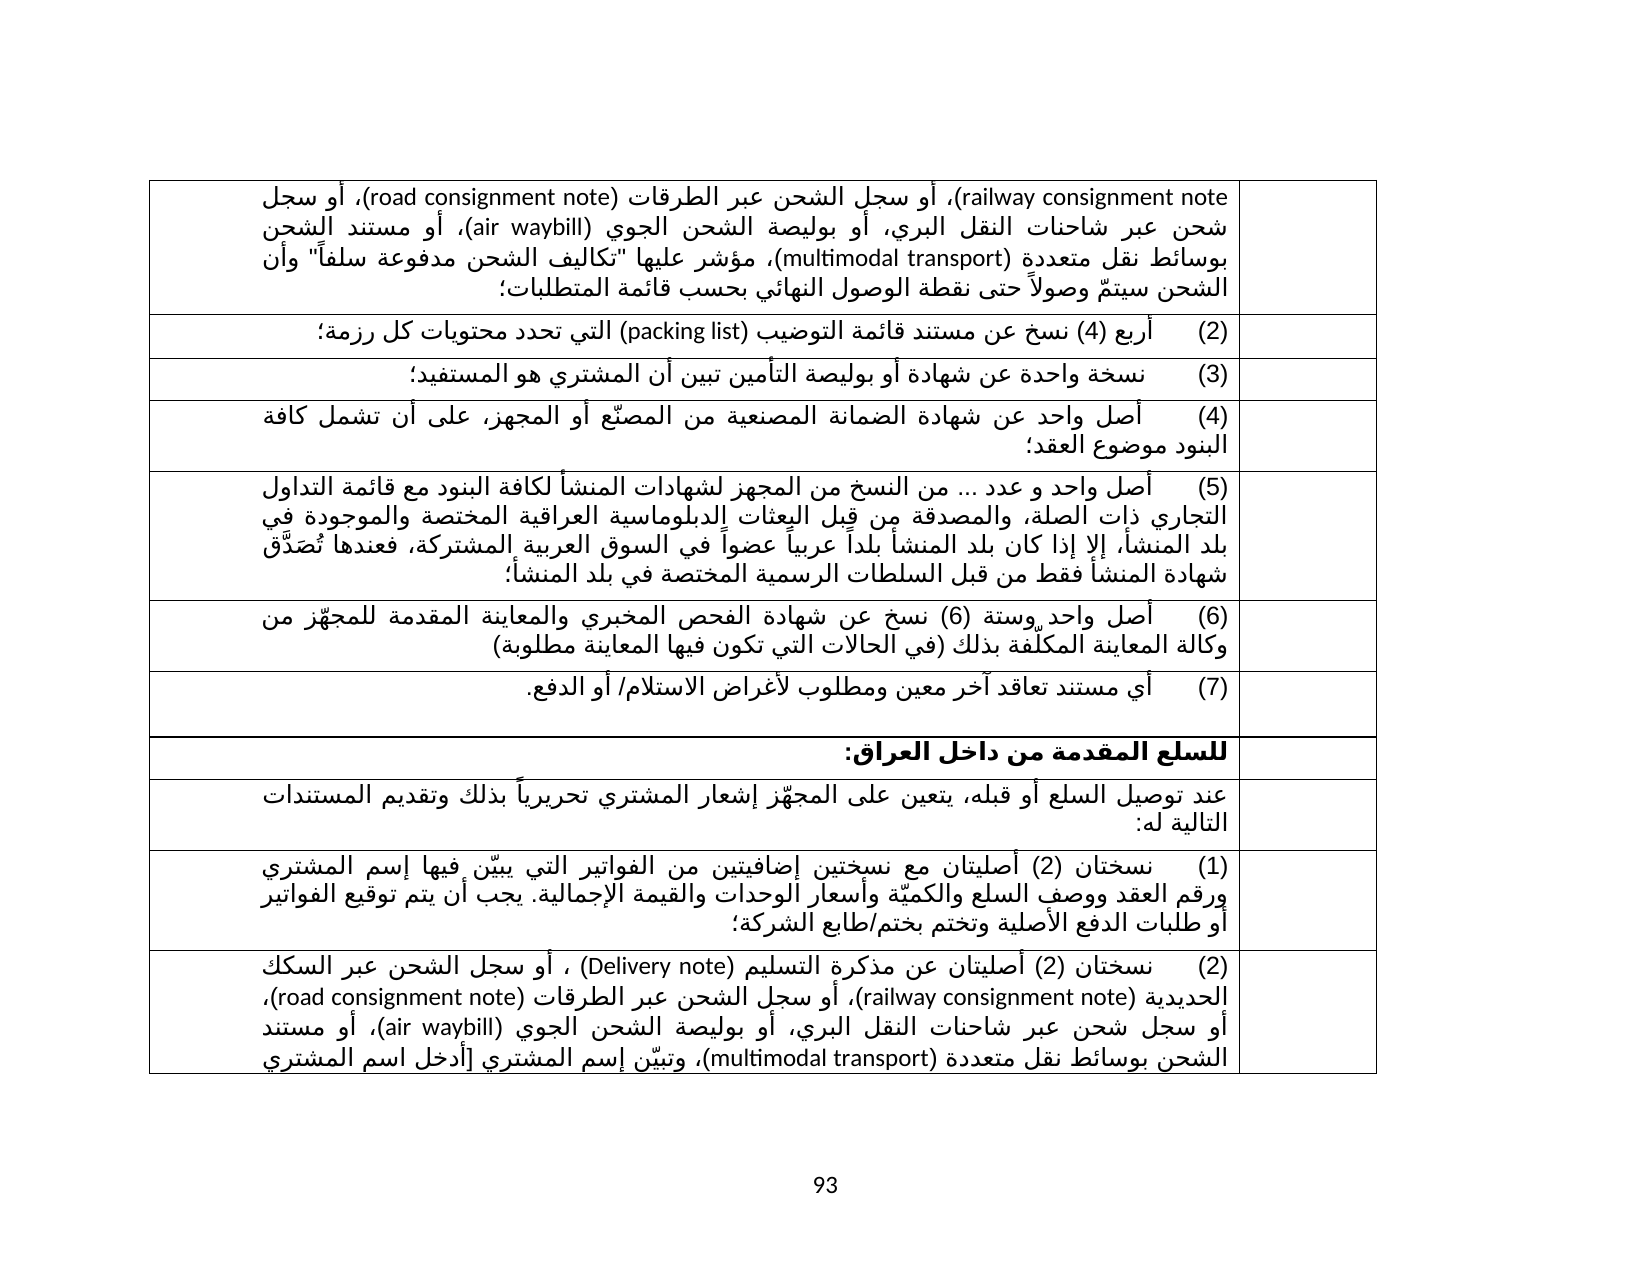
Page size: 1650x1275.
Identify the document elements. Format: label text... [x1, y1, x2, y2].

table_cell [1240, 359, 1376, 400]
table_cell [1240, 315, 1376, 358]
table_cell (2) أربع (4) نسخ عن مستند قائمة التوضيب (packing list) التي تحدد محتويات كل رزمة؛ [150, 315, 1239, 358]
table_cell للسلع المقدمة من داخل العراق: [150, 738, 1239, 779]
table_cell (3) نسخة واحدة عن شهادة أو بوليصة التأمين تبين أن المشتري هو المستفيد؛ [150, 359, 1239, 400]
table_cell (1) نسختان (2) أصليتان مع نسختين إضافيتين من الفواتير التي يبيّن فيها إسم المشتري ورقم العقد ووصف السلع والكميّة وأسعار الوحدات والقيمة الإجمالية. يجب أن يتم توقيع الفواتير أو طلبات الدفع الأصلية وتختم بختم/طابع الشركة؛ [150, 851, 1239, 949]
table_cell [150, 951, 1239, 1073]
table_cell (5) أصل واحد و عدد ... من النسخ من المجهز لشهادات المنشأ لكافة البنود مع قائمة التداول التجاري ذات الصلة، والمصدقة من قبل البعثات الدبلوماسية العراقية المختصة والموجودة في بلد المنشأ، إلا إذا كان بلد المنشأ بلداً عربياً عضواً في السوق العربية المشتركة، فعندها تُصَدَّق شهادة المنشأ فقط من قبل السلطات الرسمية المختصة في بلد المنشأ؛ [150, 472, 1239, 600]
table_cell عند توصيل السلع أو قبله، يتعين على المجهّز إشعار المشتري تحريرياً بذلك وتقديم المستندات التالية له: [150, 780, 1239, 850]
table_cell (6) أصل واحد وستة (6) نسخ عن شهادة الفحص المخبري والمعاينة المقدمة للمجهّز من وكالة المعاينة المكلّفة بذلك (في الحالات التي تكون فيها المعاينة مطلوبة) [150, 601, 1239, 671]
table_cell [1240, 601, 1376, 671]
table_cell [1240, 181, 1376, 314]
table_cell [1240, 672, 1376, 736]
table_cell [1240, 738, 1376, 779]
table_cell [1240, 951, 1376, 1073]
table_cell [1240, 851, 1376, 949]
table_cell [150, 181, 1239, 314]
table_cell [1240, 401, 1376, 471]
table_cell (7) أي مستند تعاقد آخر معين ومطلوب لأغراض الاستلام/ أو الدفع. [150, 672, 1239, 736]
table_cell (4) أصل واحد عن شهادة الضمانة المصنعية من المصنّع أو المجهز، على أن تشمل كافة البنود موضوع العقد؛ [150, 401, 1239, 471]
table_cell [1240, 780, 1376, 850]
table_cell [1240, 472, 1376, 600]
